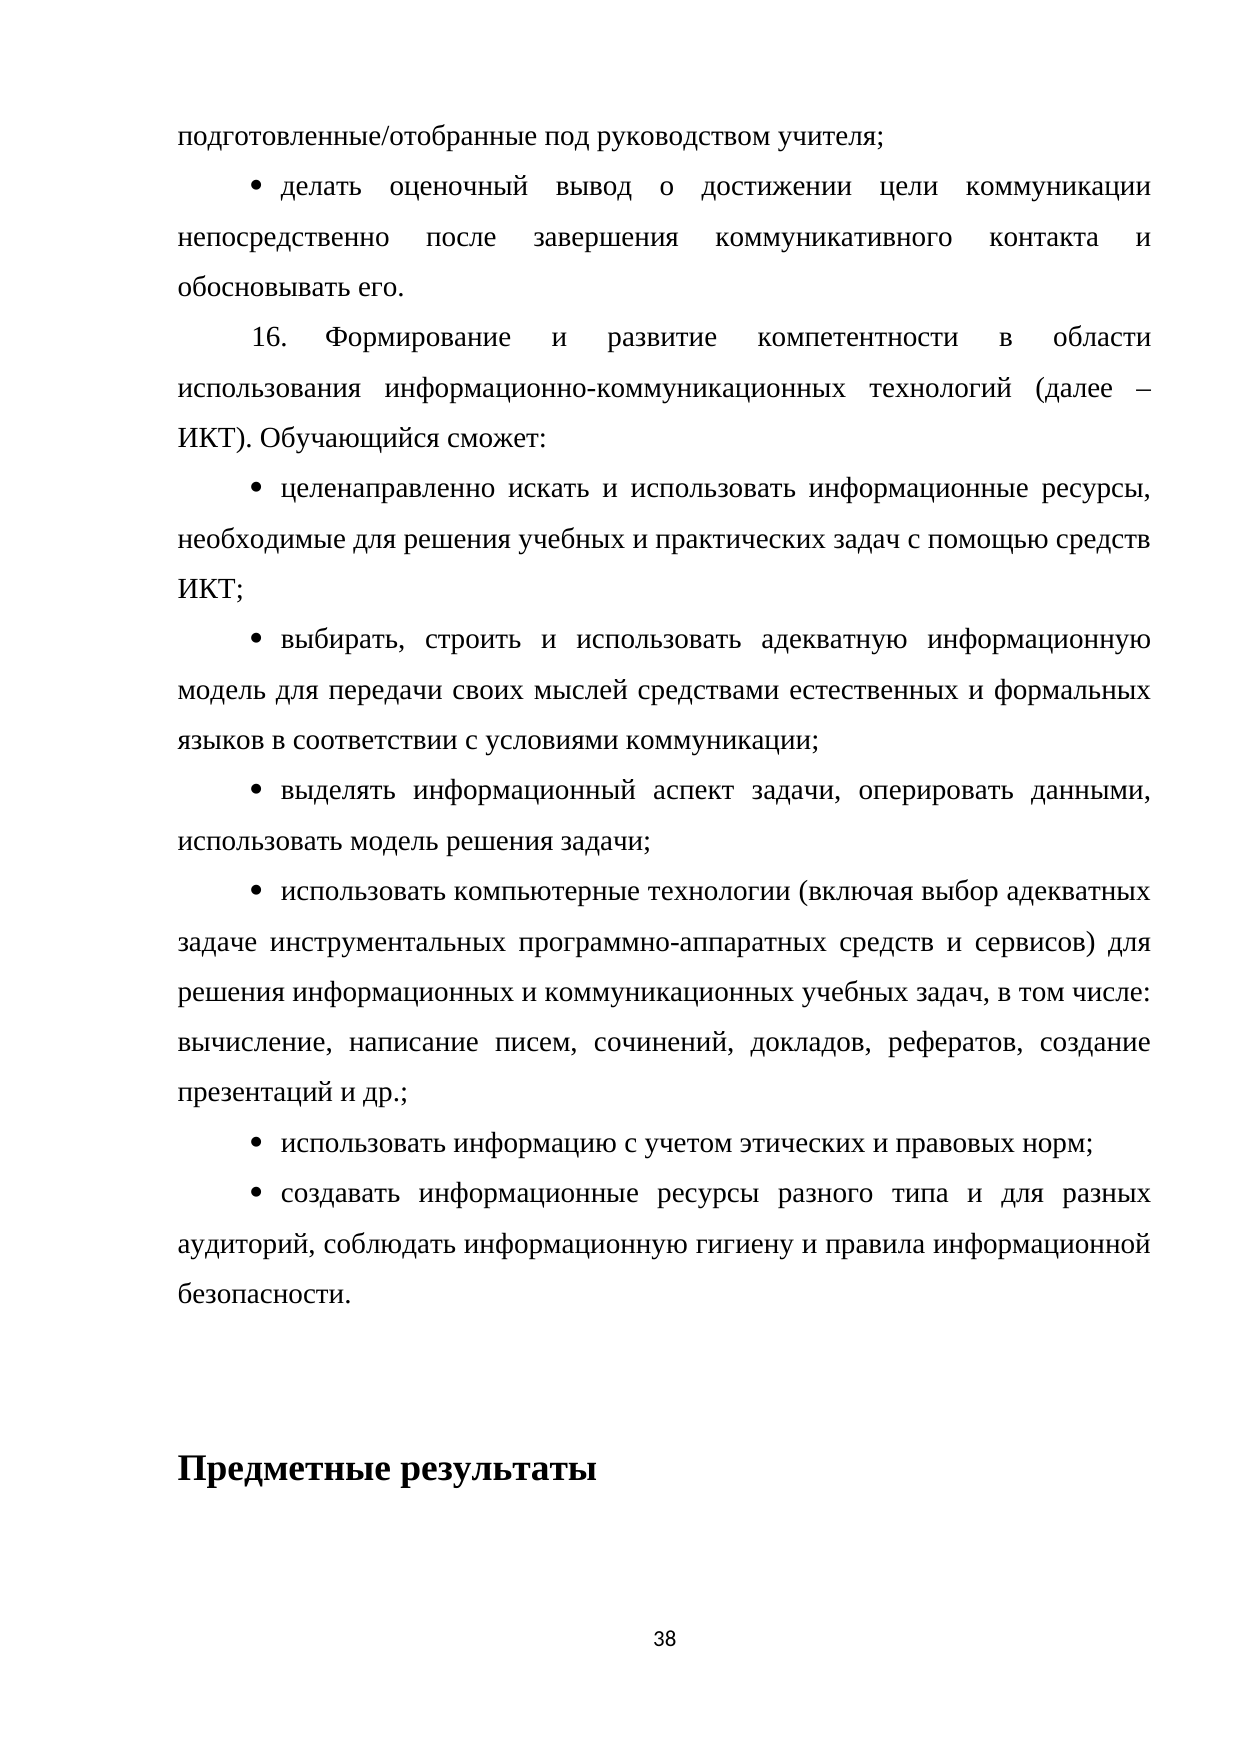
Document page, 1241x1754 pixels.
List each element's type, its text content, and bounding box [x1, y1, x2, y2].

list выделять информационный аспект задачи, оперировать данными, использовать модель решения задачи; [177, 772, 1152, 856]
list целенаправленно искать и использовать информационные ресурсы, необходимые для решения учебных и практических задач с помощью средств ИКТ; [177, 470, 1152, 605]
list делать оценочный вывод о достижении цели коммуникации непосредственно после завершения коммуникативного контакта и обосновывать его. [177, 168, 1152, 303]
text Предметные результаты [177, 1445, 1152, 1488]
list использовать компьютерные технологии (включая выбор адекватных задаче инструментальных программно-аппаратных средств и сервисов) для решения информационных и коммуникационных учебных задач, в том числе: вычисление, написание писем, сочинений, докладов, рефератов, создание презентаций и др.; [177, 873, 1152, 1108]
list выбирать, строить и использовать адекватную информационную модель для передачи своих мыслей средствами естественных и формальных языков в соответствии с условиями коммуникации; [177, 621, 1152, 756]
list Формирование и развитие компетентности в области использования информационно-коммуникационных технологий (далее – ИКТ). Обучающийся сможет: [177, 319, 1152, 454]
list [177, 118, 1152, 152]
list использовать информацию с учетом этических и правовых норм; [177, 1125, 1152, 1158]
list создавать информационные ресурсы разного типа и для разных аудиторий, соблюдать информационную гигиену и правила информационной безопасности. [177, 1175, 1152, 1309]
